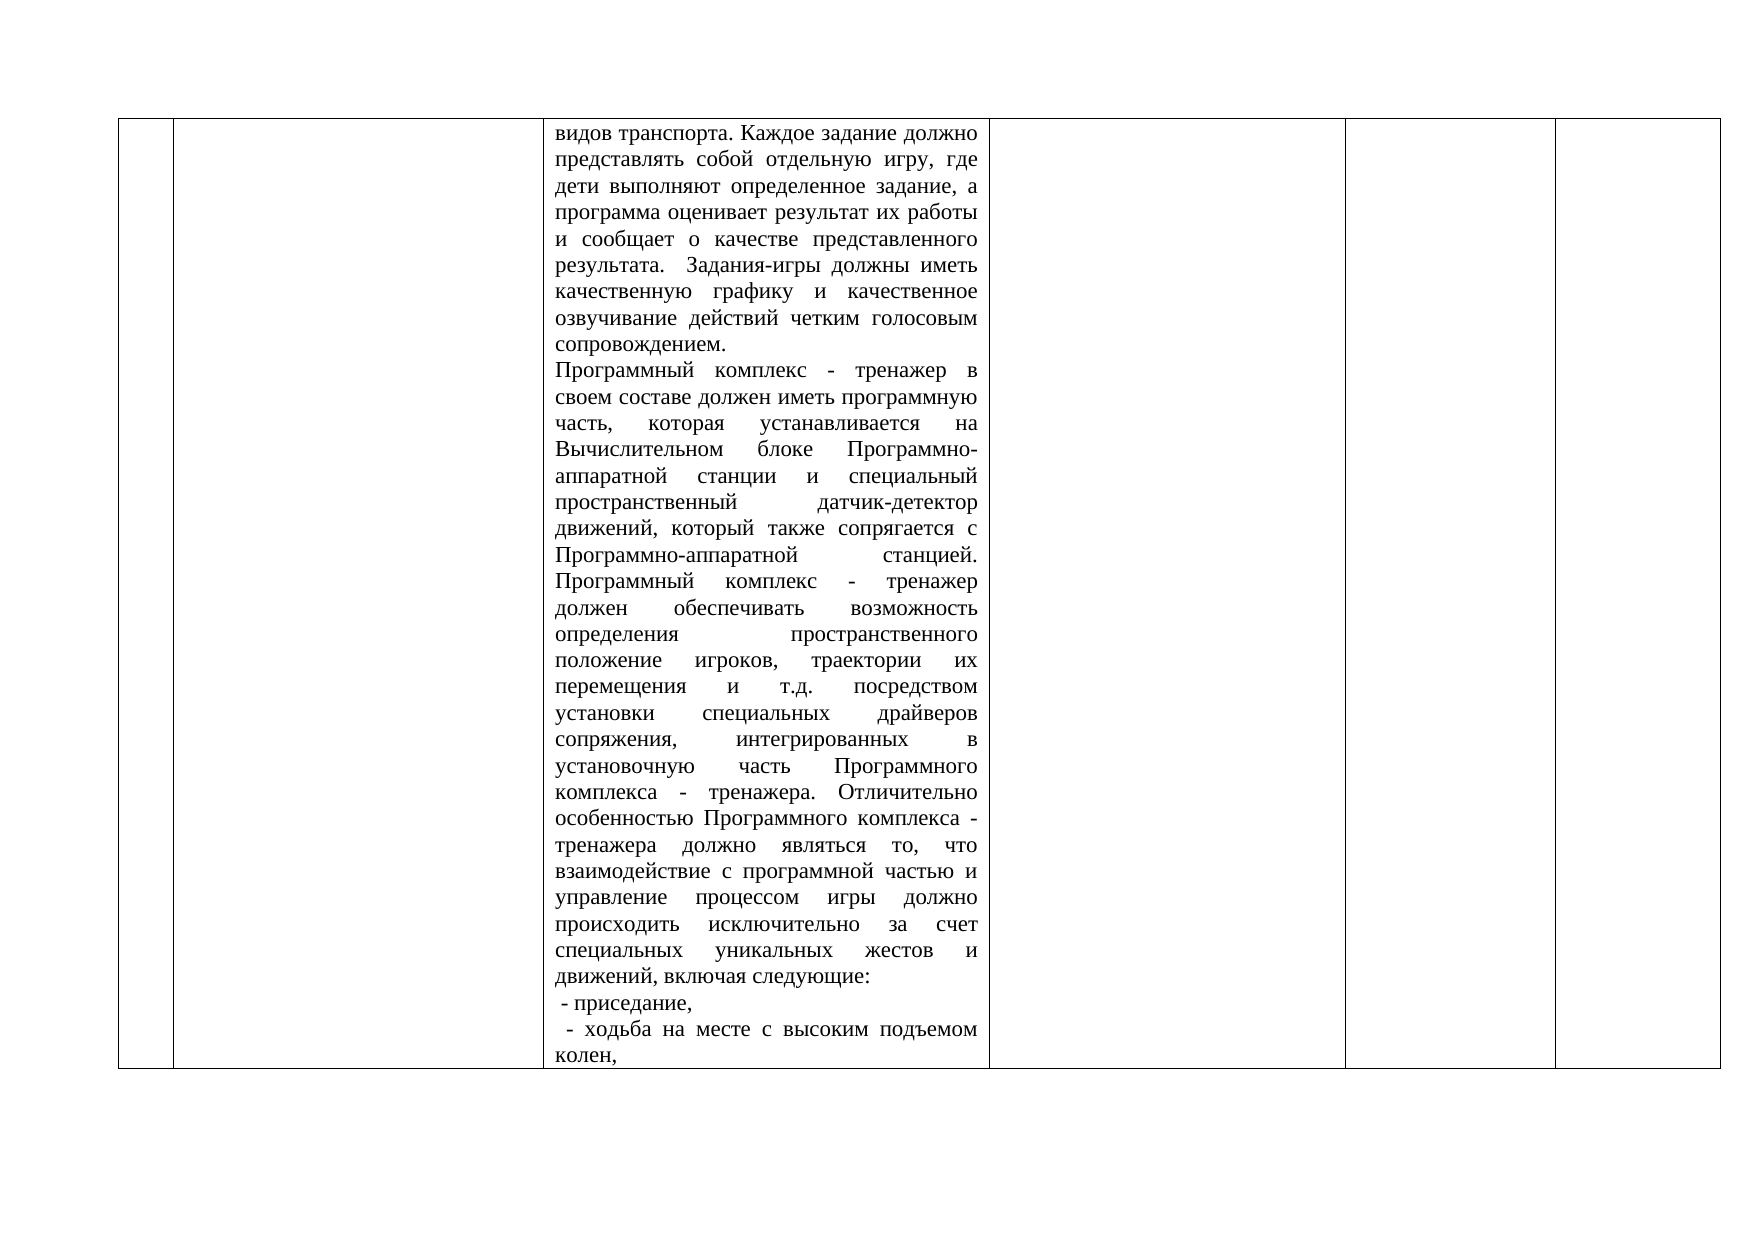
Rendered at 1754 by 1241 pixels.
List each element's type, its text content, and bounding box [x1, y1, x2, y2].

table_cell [174, 119, 543, 1068]
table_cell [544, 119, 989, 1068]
table_cell [1556, 119, 1720, 1068]
table_cell 1 [119, 119, 173, 1068]
table_cell [990, 119, 1345, 1068]
table_cell [1346, 119, 1555, 1068]
